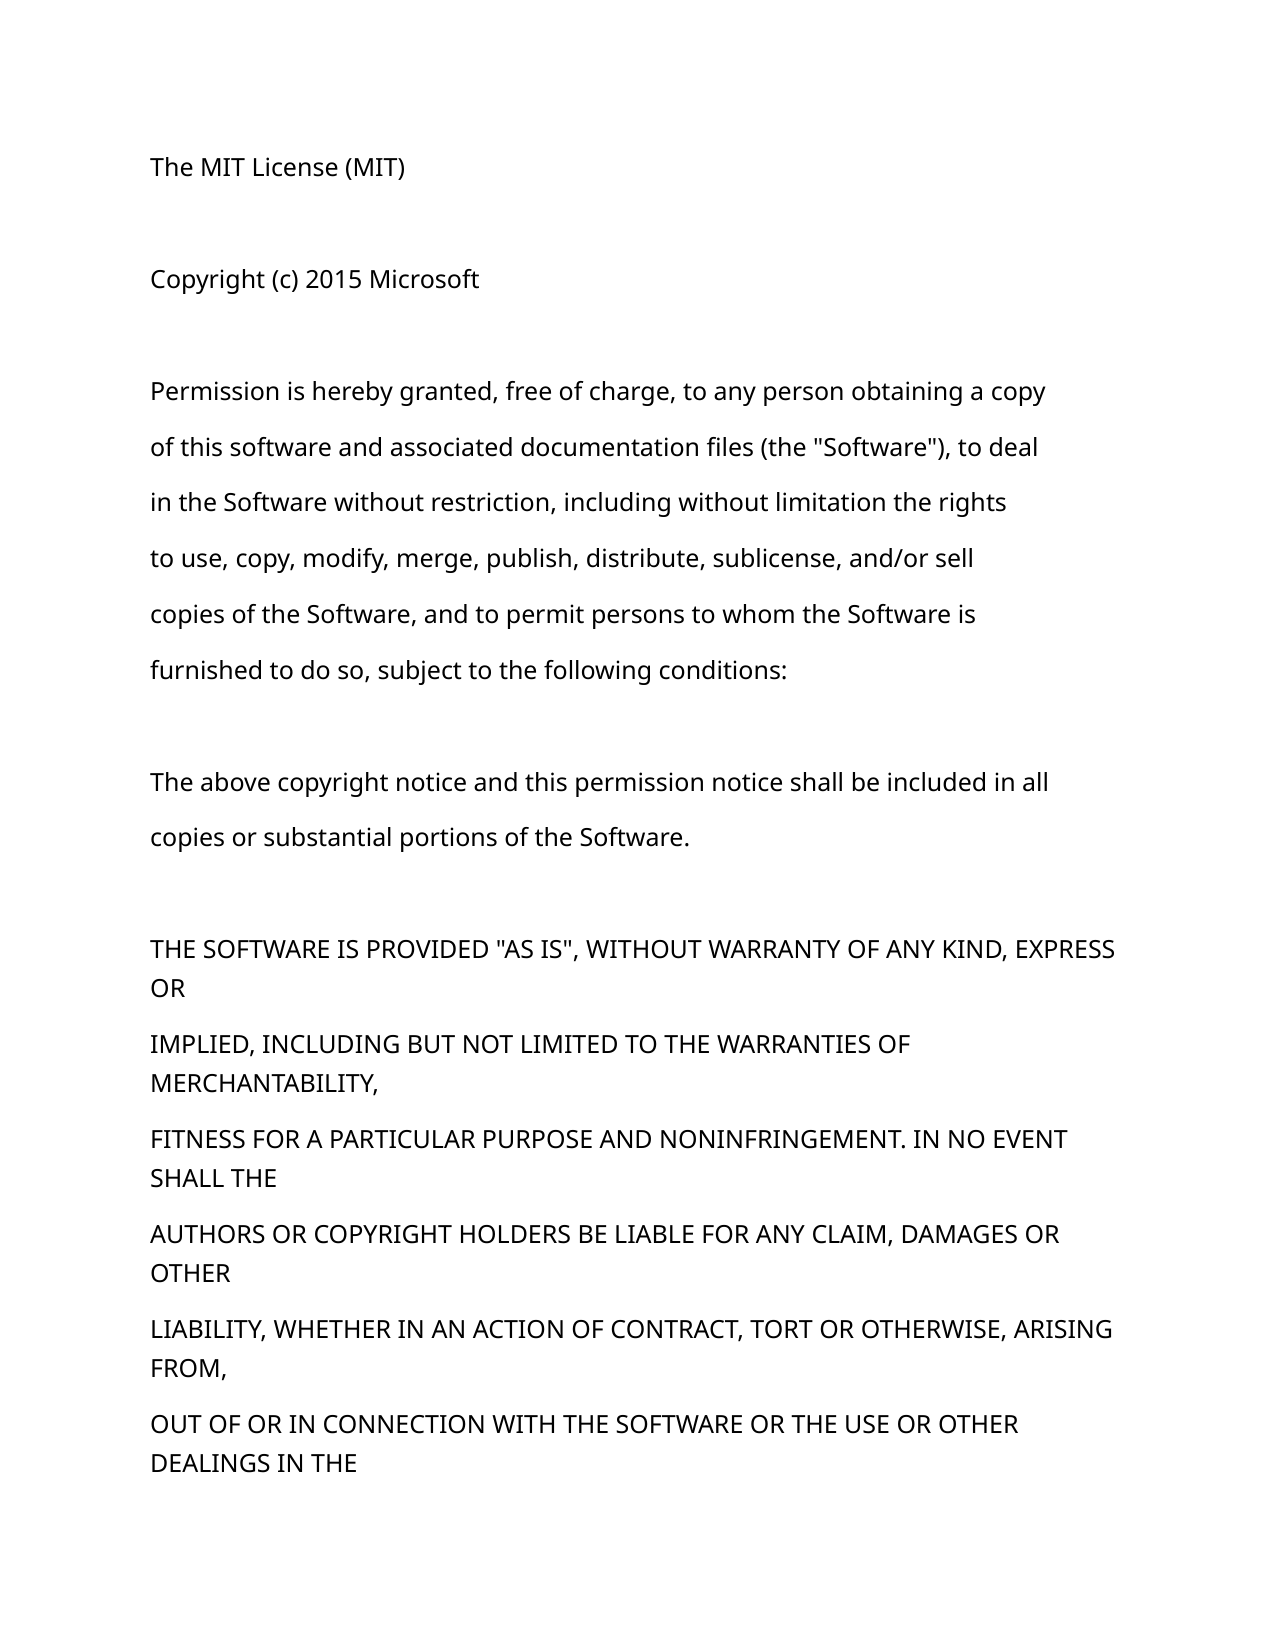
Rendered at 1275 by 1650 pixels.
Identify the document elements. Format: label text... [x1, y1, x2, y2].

text IMPLIED, INCLUDING BUT NOT LIMITED TO THE WARRANTIES OF MERCHANTABILITY, [150, 1027, 1125, 1100]
text in the Software without restriction, including without limitation the rights [150, 485, 1125, 519]
text OUT OF OR IN CONNECTION WITH THE SOFTWARE OR THE USE OR OTHER DEALINGS IN THE [150, 1407, 1125, 1480]
text The above copyright notice and this permission notice shall be included in all [150, 764, 1125, 798]
text furnished to do so, subject to the following conditions: [150, 652, 1125, 687]
text of this software and associated documentation files (the "Software"), to deal [150, 429, 1125, 463]
text copies of the Software, and to permit persons to whom the Software is [150, 597, 1125, 631]
text Copyright (c) 2015 Microsoft [150, 262, 1125, 296]
text LIABILITY, WHETHER IN AN ACTION OF CONTRACT, TORT OR OTHERWISE, ARISING FROM, [150, 1312, 1125, 1385]
text FITNESS FOR A PARTICULAR PURPOSE AND NONINFRINGEMENT. IN NO EVENT SHALL THE [150, 1122, 1125, 1195]
text THE SOFTWARE IS PROVIDED "AS IS", WITHOUT WARRANTY OF ANY KIND, EXPRESS OR [150, 932, 1125, 1005]
text AUTHORS OR COPYRIGHT HOLDERS BE LIABLE FOR ANY CLAIM, DAMAGES OR OTHER [150, 1217, 1125, 1290]
text Permission is hereby granted, free of charge, to any person obtaining a copy [150, 373, 1125, 407]
text to use, copy, modify, merge, publish, distribute, sublicense, and/or sell [150, 541, 1125, 575]
text The MIT License (MIT) [150, 150, 1125, 184]
text copies or substantial portions of the Software. [150, 820, 1125, 854]
